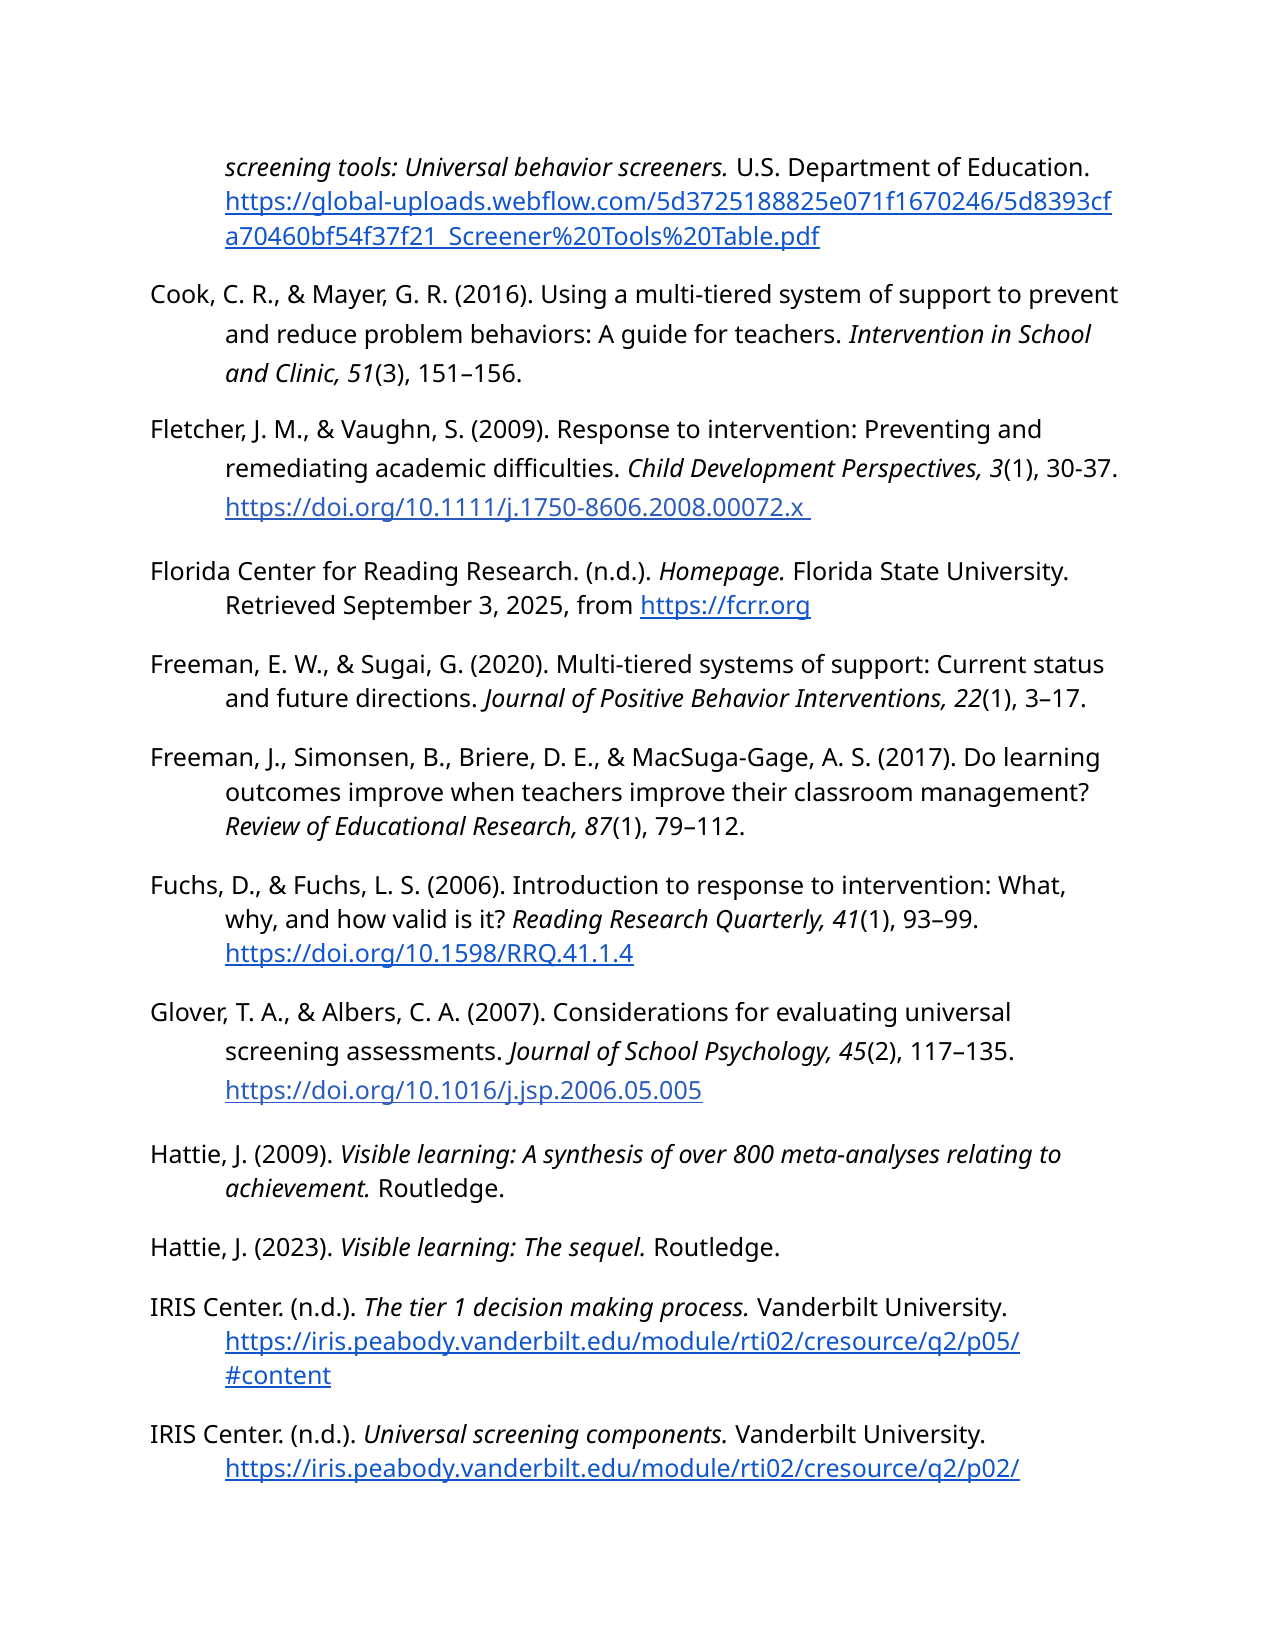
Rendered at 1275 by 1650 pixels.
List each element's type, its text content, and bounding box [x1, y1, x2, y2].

text Fletcher, J. M., & Vaughn, S. (2009). Response to intervention: Preventing and remediating academic difficulties. Child Development Perspectives, 3(1), 30-37. ​https://doi.org/10.1111/j.1750-8606.2008.00072.x [150, 411, 1125, 524]
text Florida Center for Reading Research. (n.d.). Homepage. Florida State University. Retrieved September 3, 2025, from https://fcrr.org [150, 554, 1125, 622]
text IRIS Center. (n.d.). Universal screening components. Vanderbilt University. https://iris.peabody.vanderbilt.edu/module/rti02/cresource/q2/p02/ [150, 1416, 1125, 1484]
text Freeman, E. W., & Sugai, G. (2020). Multi-tiered systems of support: Current status and future directions. Journal of Positive Behavior Interventions, 22(1), 3–17. [150, 647, 1125, 715]
text Hattie, J. (2009). Visible learning: A synthesis of over 800 meta-analyses relating to achievement. Routledge. [150, 1137, 1125, 1205]
text Hattie, J. (2023). Visible learning: The sequel. Routledge. [150, 1230, 1125, 1264]
text IRIS Center. (n.d.). The tier 1 decision making process. Vanderbilt University. https://iris.peabody.vanderbilt.edu/module/rti02/cresource/q2/p05/#content [150, 1289, 1125, 1391]
text Cook, C. R., & Mayer, G. R. (2016). Using a multi-tiered system of support to prevent and reduce problem behaviors: A guide for teachers. Intervention in School and Clinic, 51(3), 151–156. [150, 277, 1125, 389]
text Glover, T. A., & Albers, C. A. (2007). Considerations for evaluating universal screening assessments. Journal of School Psychology, 45(2), 117–135. https://doi.org/10.1016/j.jsp.2006.05.005 [150, 994, 1125, 1107]
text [150, 150, 1125, 252]
text Fuchs, D., & Fuchs, L. S. (2006). Introduction to response to intervention: What, why, and how valid is it? Reading Research Quarterly, 41(1), 93–99. https://doi.org/10.1598/RRQ.41.1.4 [150, 867, 1125, 969]
text Freeman, J., Simonsen, B., Briere, D. E., & MacSuga-Gage, A. S. (2017). Do learning outcomes improve when teachers improve their classroom management? Review of Educational Research, 87(1), 79–112. [150, 740, 1125, 842]
